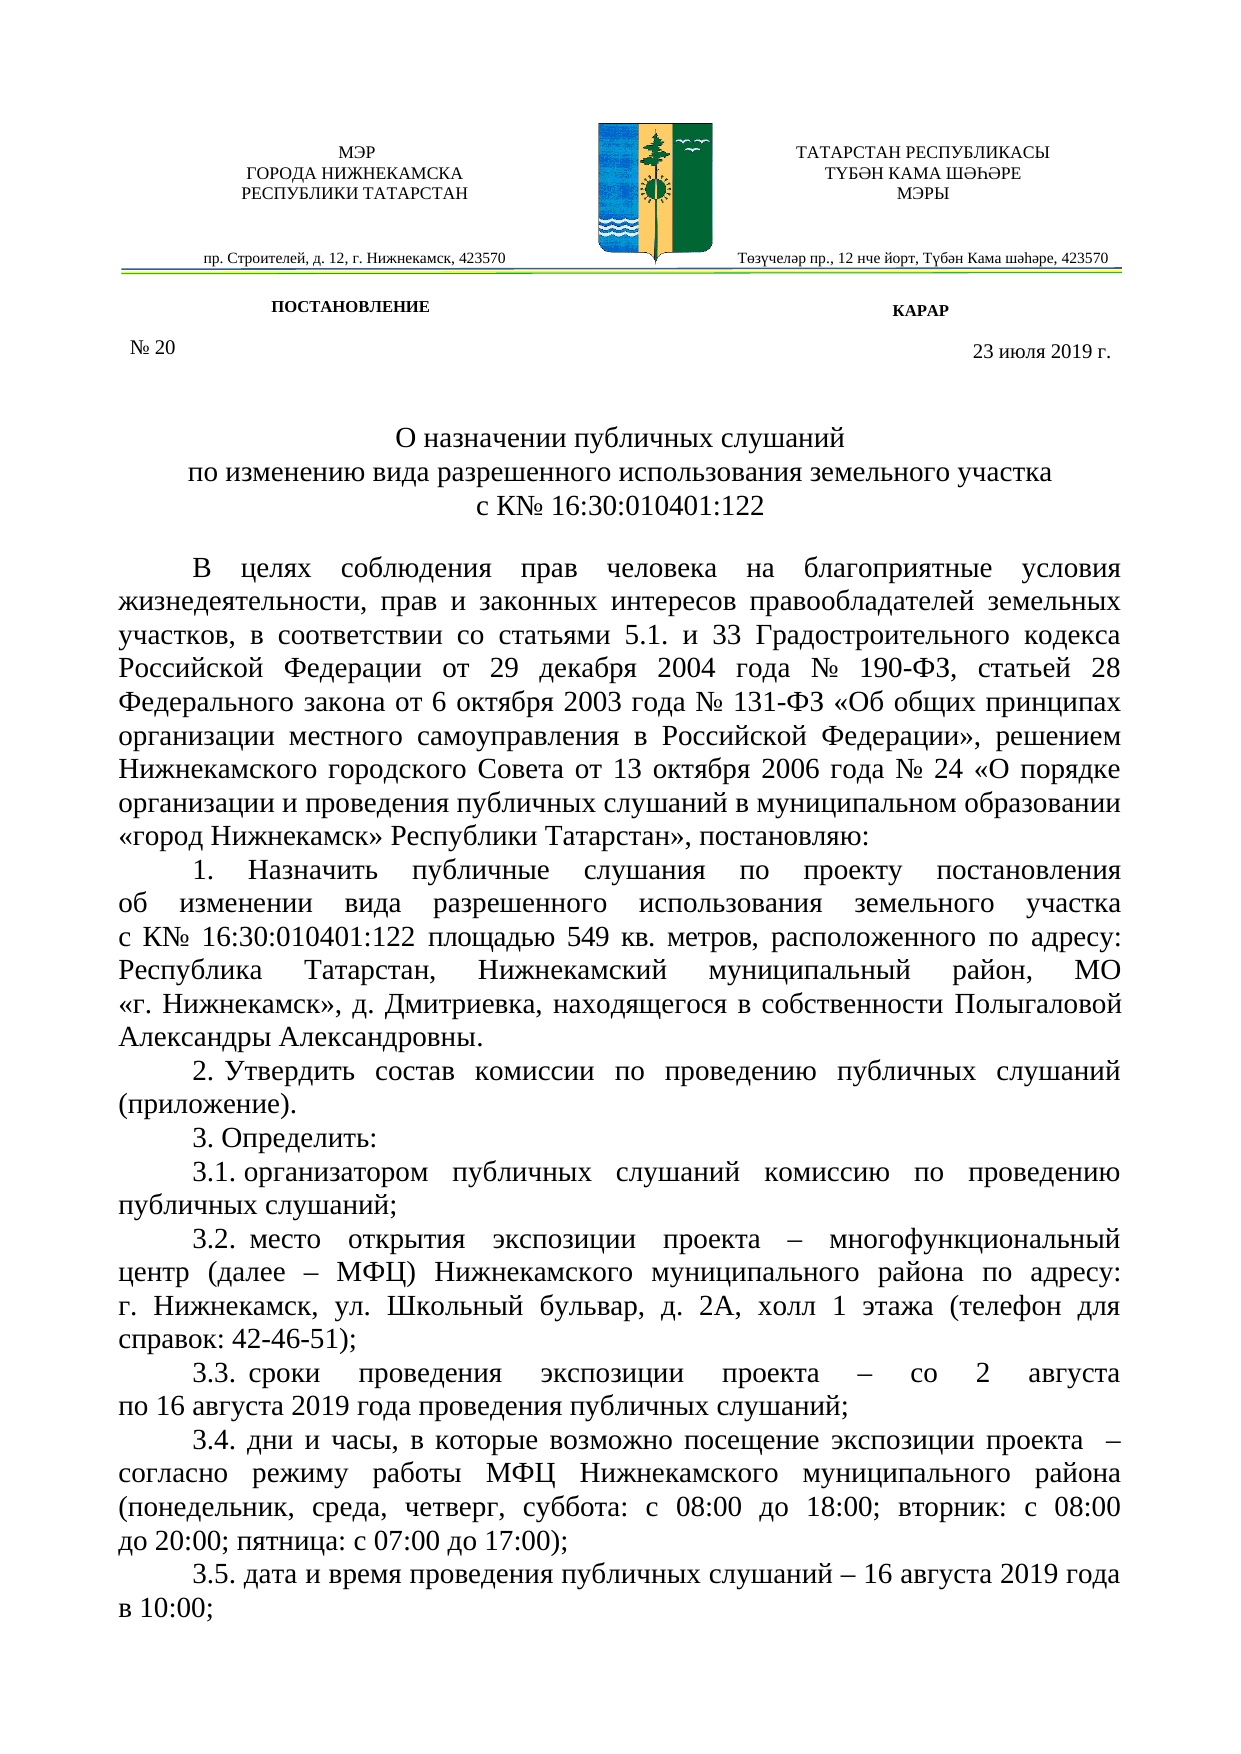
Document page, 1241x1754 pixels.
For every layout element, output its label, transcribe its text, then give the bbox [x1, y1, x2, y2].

text 3. Определить: [118, 1120, 1122, 1154]
text 3.4. дни и часы, в которые возможно посещение экспозиции проекта – согласно режиму работы МФЦ Нижнекамского муниципального района (понедельник, среда, четверг, суббота: с 08:00 до 18:00; вторник: с 08:00 до 20:00; пятница: с 07:00 до 17:00); [118, 1422, 1122, 1556]
text В целях соблюдения прав человека на благоприятные условия жизнедеятельности, прав и законных интересов правообладателей земельных участков, в соответствии со статьями 5.1. и 33 Градостроительного кодекса Российской Федерации от 29 декабря 2004 года № 190-ФЗ, статьей 28 Федерального закона от 6 октября 2003 года № 131-ФЗ «Об общих принципах организации местного самоуправления в Российской Федерации», решением Нижнекамского городского Совета от 13 октября 2006 года № 24 «О порядке организации и проведения публичных слушаний в муниципальном образовании «город Нижнекамск» Республики Татарстан», постановляю: [118, 550, 1122, 852]
table_header ТАТАРСТАН РЕСПУБЛИКАСЫ ТҮБӘН КАМА ШӘҺӘРЕ МЭРЫ Төзүчеләр пр., 12 нче йорт, Түбән Кама шәһәре, 423570 [724, 118, 1122, 267]
text 3.5. дата и время проведения публичных слушаний – 16 августа 2019 года в 10:00; [118, 1556, 1122, 1623]
text с К№ 16:30:010401:122 [118, 488, 1122, 521]
table_cell КАРАР 23 июля 2019 г. [665, 274, 1122, 387]
table_header МЭР ГОРОДА НИЖНЕКАМСКА РЕСПУБЛИКИ ТАТАРСТАН пр. Строителей, д. 12, г. Нижнекамск, 423570 [118, 118, 590, 268]
text О назначении публичных слушаний [118, 421, 1122, 454]
text по изменению вида разрешенного использования земельного участка [118, 454, 1122, 488]
picture [590, 118, 721, 267]
text 3.3. сроки проведения экспозиции проекта – со 2 августа по 16 августа 2019 года проведения публичных слушаний; [118, 1355, 1122, 1422]
table_cell ПОСТАНОВЛЕНИЕ № 20 [118, 268, 664, 387]
text 1. Назначить публичные слушания по проекту постановления об изменении вида разрешенного использования земельного участка с К№ 16:30:010401:122 площадью 549 кв. метров, расположенного по адресу: Республика Татарстан, Нижнекамский муниципальный район, МО «г. Нижнекамск», д. Дмитриевка, находящегося в собственности Полыгаловой Александры Александровны. [118, 852, 1122, 1053]
text 3.1. организатором публичных слушаний комиссию по проведению публичных слушаний; [118, 1154, 1122, 1221]
text 2. Утвердить состав комиссии по проведению публичных слушаний (приложение). [118, 1053, 1122, 1120]
text 3.2. место открытия экспозиции проекта – многофункциональный центр (далее – МФЦ) Нижнекамского муниципального района по адресу: г. Нижнекамск, ул. Школьный бульвар, д. 2А, холл 1 этажа (телефон для справок: 42-46-51); [118, 1221, 1122, 1355]
